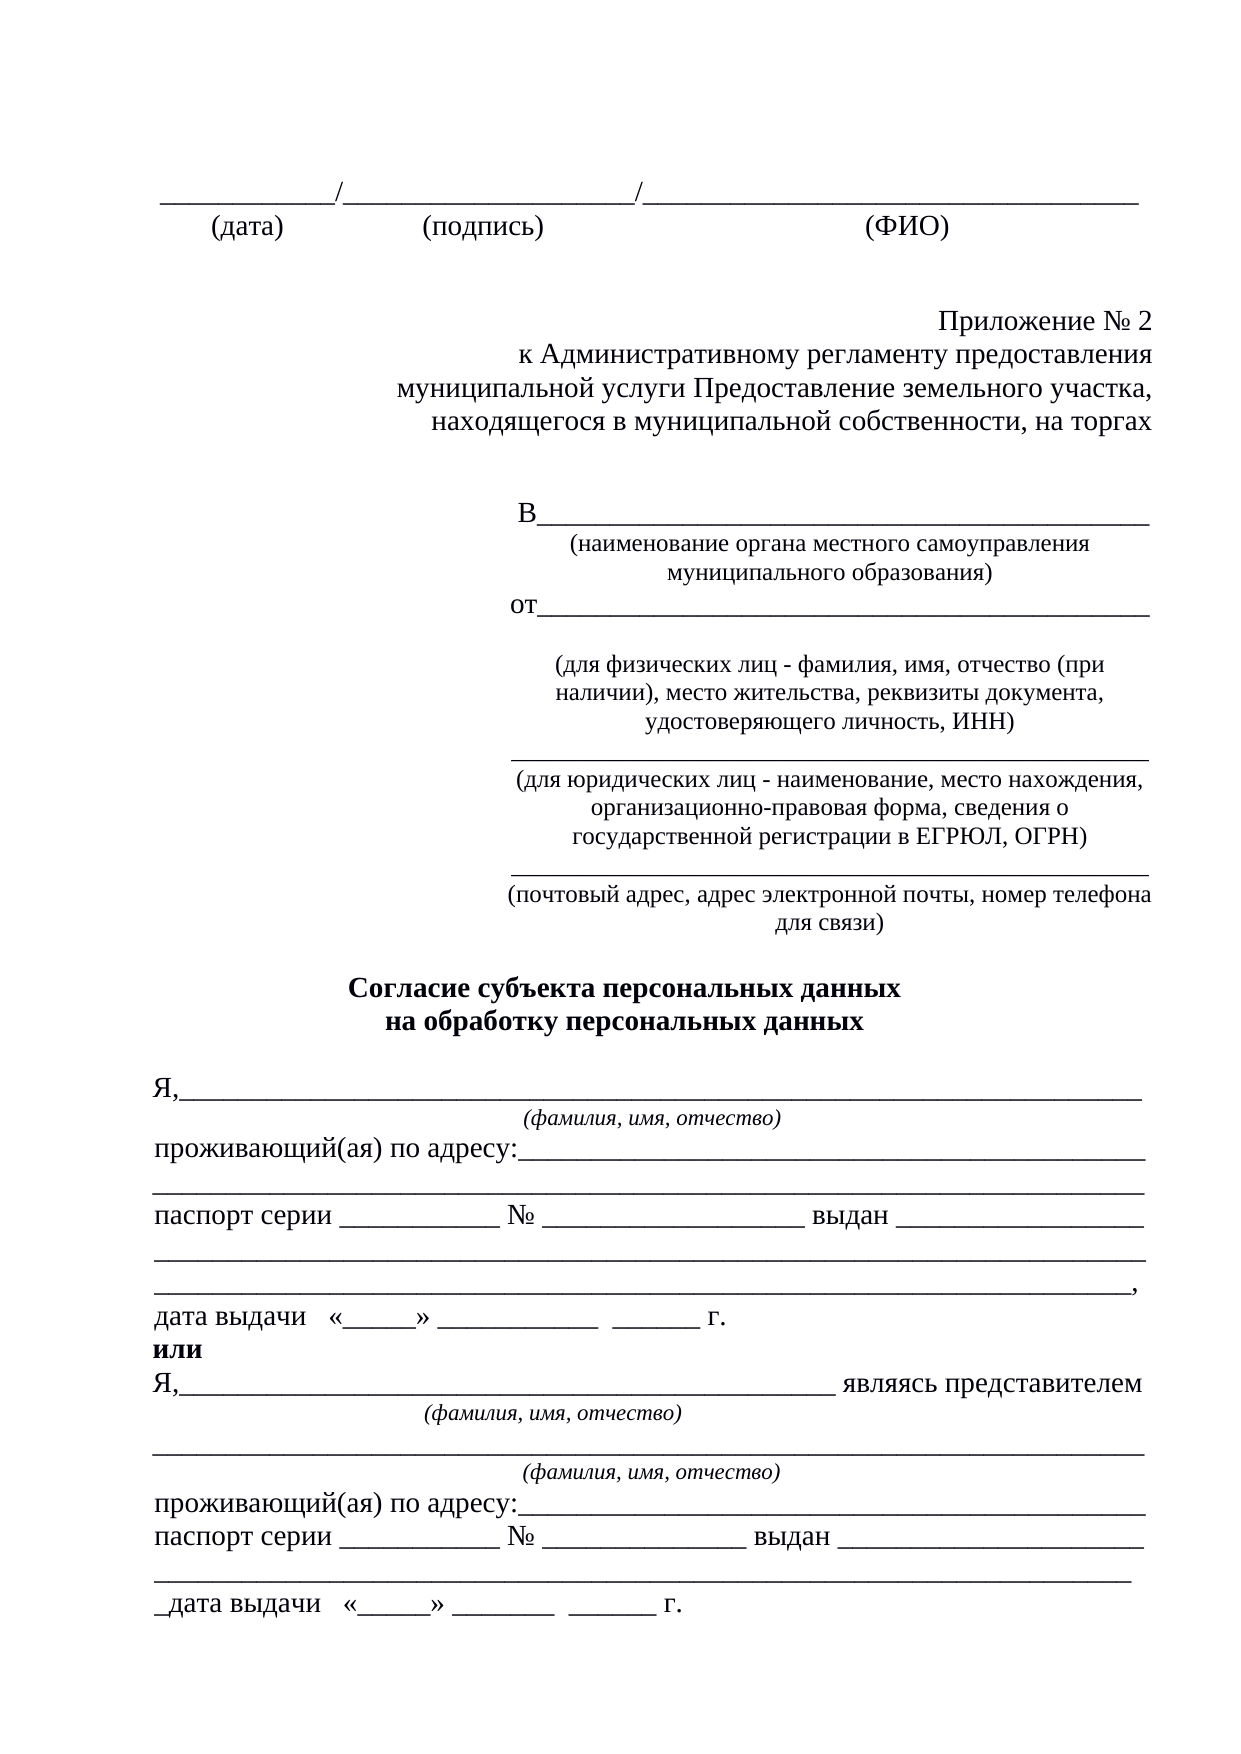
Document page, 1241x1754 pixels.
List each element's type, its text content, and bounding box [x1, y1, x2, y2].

text (фамилия, имя, отчество) [152, 1458, 1152, 1485]
text ____________________________________________________________________ [152, 1164, 1152, 1197]
text проживающий(ая) по адресу:___________________________________________ [154, 1485, 1152, 1518]
text к Административному регламенту предоставления [152, 336, 1152, 370]
text В__________________________________________ (наименование органа местного самоуправления муниципального образования) от__________________________________________ [507, 495, 1152, 619]
text находящегося в муниципальной собственности, на торгах [152, 403, 1152, 437]
text ____________/____________________/__________________________________ [152, 174, 1152, 208]
text ___________________________________________________________________, дата выдачи «_____» ___________ ______ г. [154, 1264, 1152, 1331]
text или [152, 1331, 1152, 1365]
text ____________________________________________________________________ [154, 1231, 1152, 1264]
text проживающий(ая) по адресу:___________________________________________ [154, 1130, 1152, 1164]
text паспорт серии ___________ № ______________ выдан _____________________ [154, 1518, 1152, 1552]
text муниципальной услуги Предоставление земельного участка, [152, 370, 1152, 403]
text Приложение № 2 [152, 303, 1152, 336]
text Я,__________________________________________________________________ [152, 1070, 1152, 1104]
text паспорт серии ___________ № __________________ выдан _________________ [154, 1197, 1152, 1231]
text (дата) (подпись) (ФИО) [152, 208, 1152, 241]
text ____________________________________________________________________ [152, 1425, 1152, 1458]
text (фамилия, имя, отчество) [154, 1104, 1152, 1130]
text (фамилия, имя, отчество) [154, 1398, 1152, 1425]
text ____________________________________________________________________дата выдачи «_____» _______ ______ г. [154, 1552, 1152, 1619]
text (для физических лиц - фамилия, имя, отчество (при наличии), место жительства, реквизиты документа, удостоверяющего личность, ИНН) ___________________________________________________ (для юридических лиц - наименование, место нахождения, организационно-правовая форма, сведения о государственной регистрации в ЕГРЮЛ, ОГРН) ___________________________________________________ (почтовый адрес, адрес электронной почты, номер телефона для связи) [507, 649, 1152, 936]
text Согласие субъекта персональных данных [152, 970, 1096, 1003]
text Я,_____________________________________________ являясь представителем [152, 1365, 1152, 1398]
text на обработку персональных данных [152, 1003, 1096, 1037]
